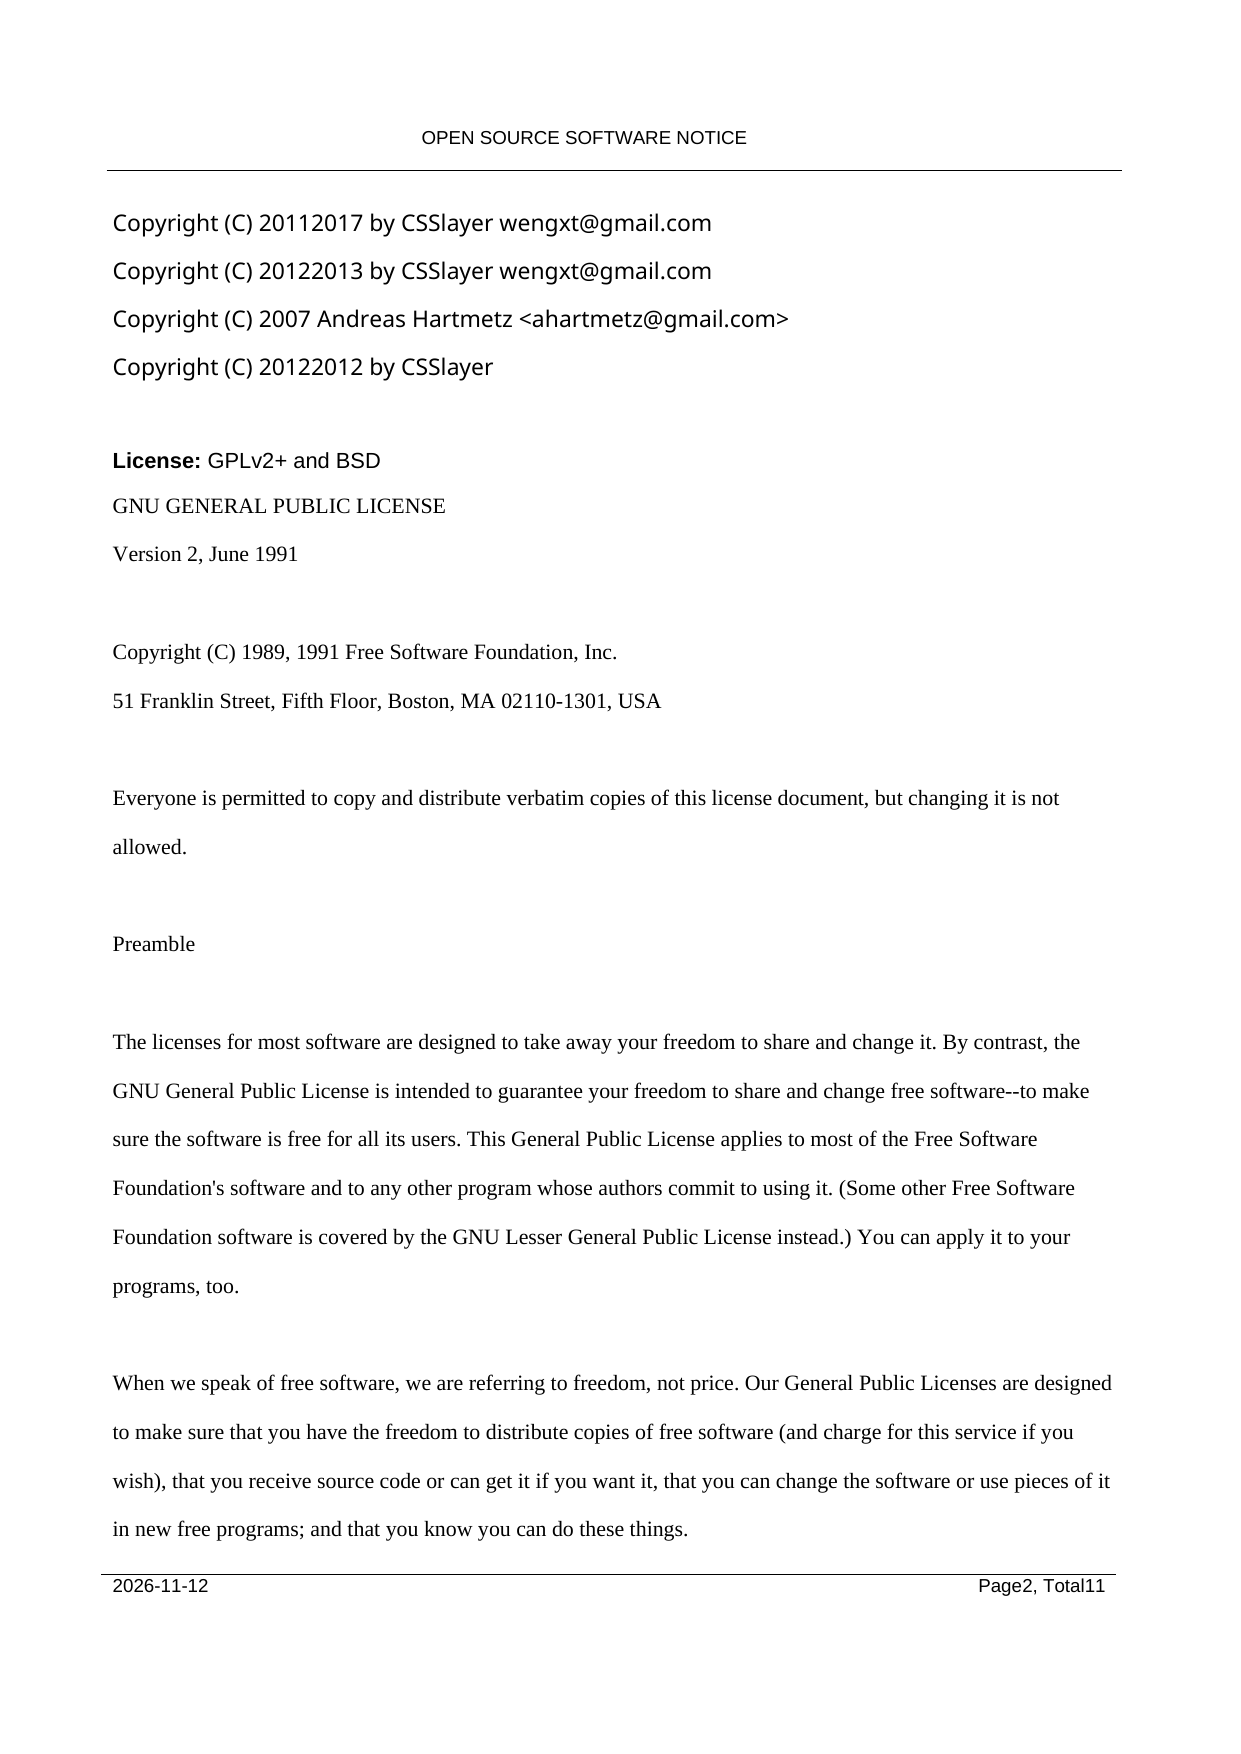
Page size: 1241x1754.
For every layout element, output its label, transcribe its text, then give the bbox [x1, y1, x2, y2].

text Copyright (C) 20112017 by CSSlayer wengxt@gmail.com [112, 206, 1128, 239]
text License: GPLv2+ and BSD [112, 444, 1128, 476]
text Copyright (C) 2007 Andreas Hartmetz <ahartmetz@gmail.com> [112, 303, 1128, 335]
text Copyright (C) 20122012 by CSSlayer [112, 351, 1128, 383]
text Copyright (C) 20122013 by CSSlayer wengxt@gmail.com [112, 254, 1128, 287]
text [112, 489, 1128, 1545]
